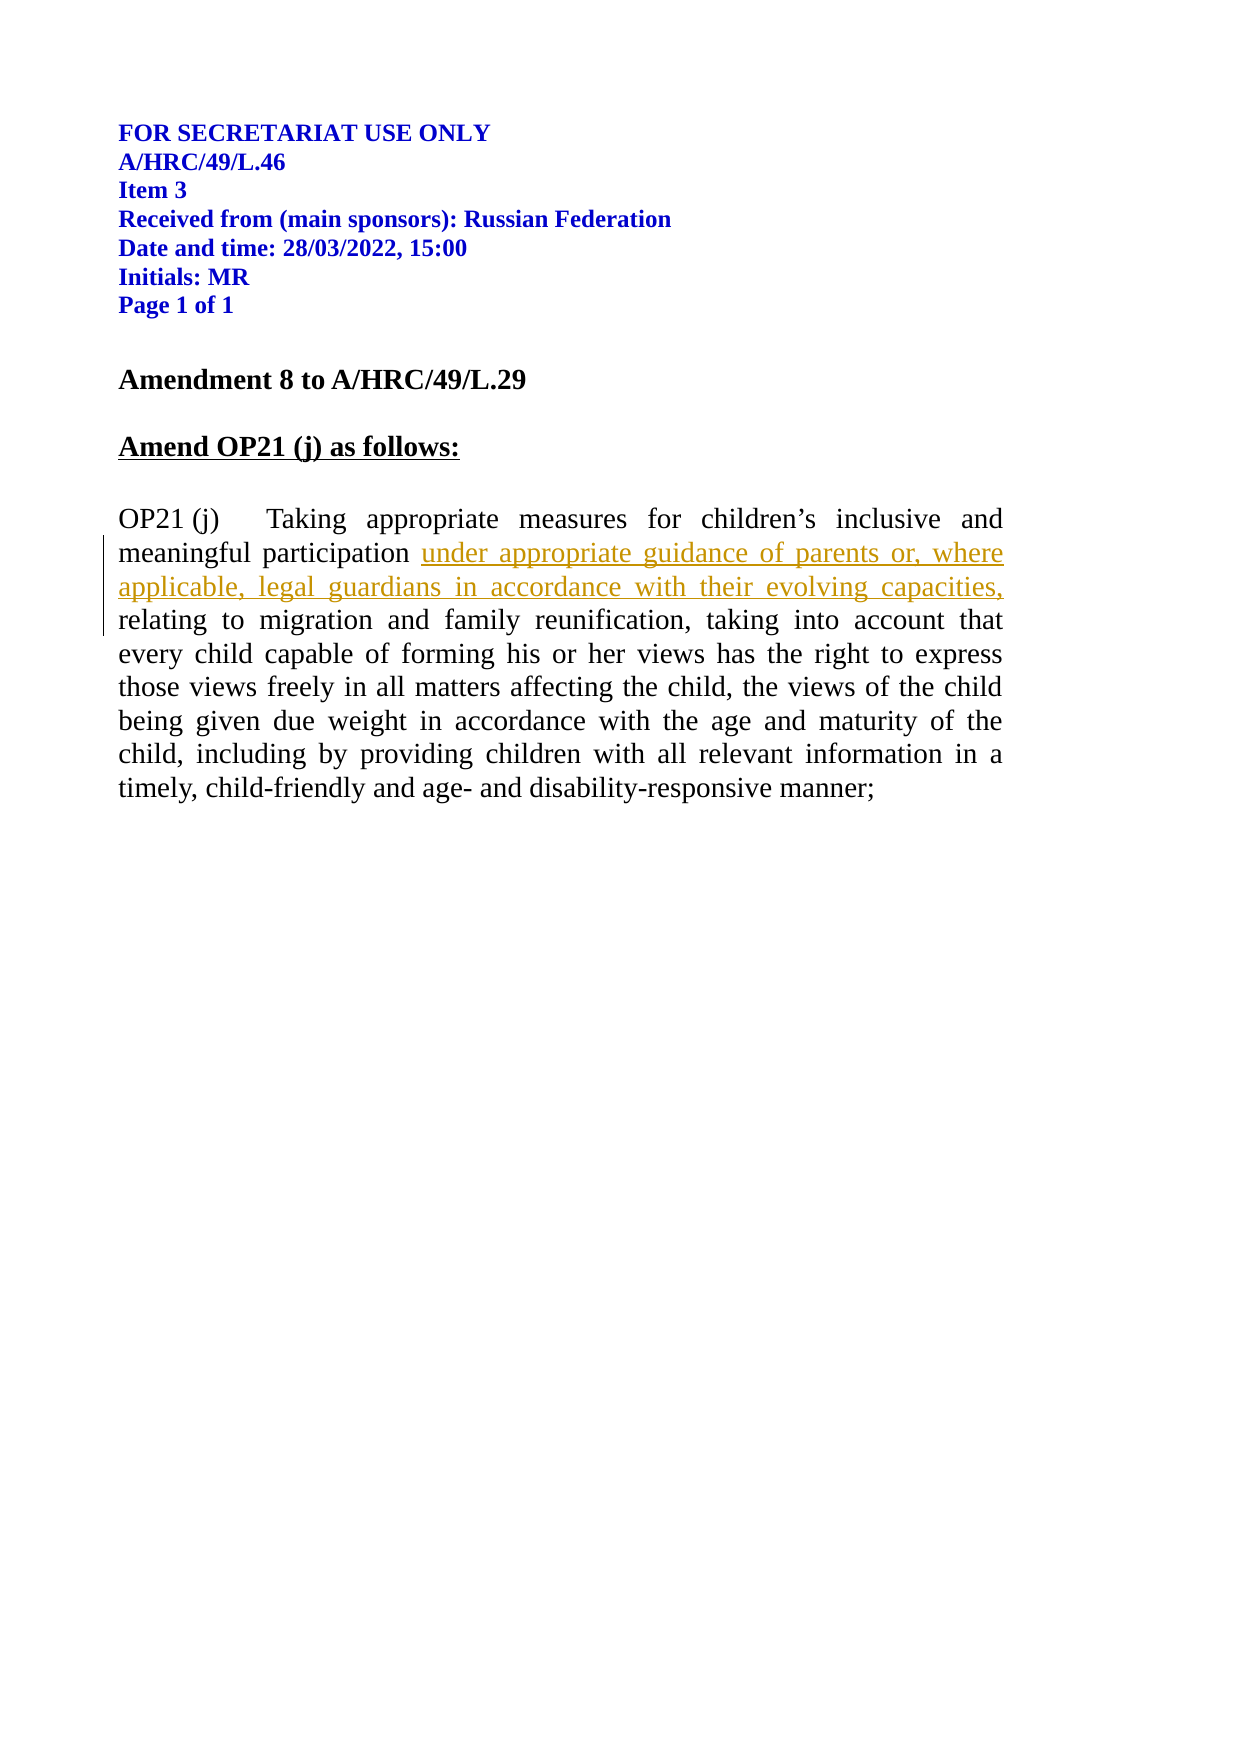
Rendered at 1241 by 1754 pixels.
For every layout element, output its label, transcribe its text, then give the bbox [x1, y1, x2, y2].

text Amend OP21 (j) as follows: [118, 429, 1122, 463]
text Date and time: 28/03/2022, 15:00 [118, 233, 1122, 262]
text OP21 (j) Taking appropriate measures for children’s inclusive and meaningful participation relating to migration and family reunification, taking into account that every child capable of forming his or her views has the right to express those views freely in all matters affecting the child, the views of the child being given due weight in accordance with the age and maturity of the child, including by providing children with all relevant information in a timely, child-friendly and age- and disability-responsive manner; [118, 599, 1004, 803]
text OP21 (j) Taking appropriate measures for children’s inclusive and meaningful participation relating to migration and family reunification, taking into account that every child capable of forming his or her views has the right to express those views freely in all matters affecting the child, the views of the child being given due weight in accordance with the age and maturity of the child, including by providing children with all relevant information in a timely, child-friendly and age- and disability-responsive manner; [118, 502, 1004, 598]
text Item 3 [118, 176, 1122, 204]
text Amendment 8 to A/HRC/49/L.29 [118, 362, 1122, 396]
text A/HRC/49/L.46 [118, 147, 1122, 176]
text Initials: MR [118, 262, 1122, 291]
text Received from (main sponsors): Russian Federation [118, 204, 1122, 233]
text FOR SECRETARIAT USE ONLY [118, 118, 1122, 147]
text Page 1 of 1 [118, 291, 1122, 319]
